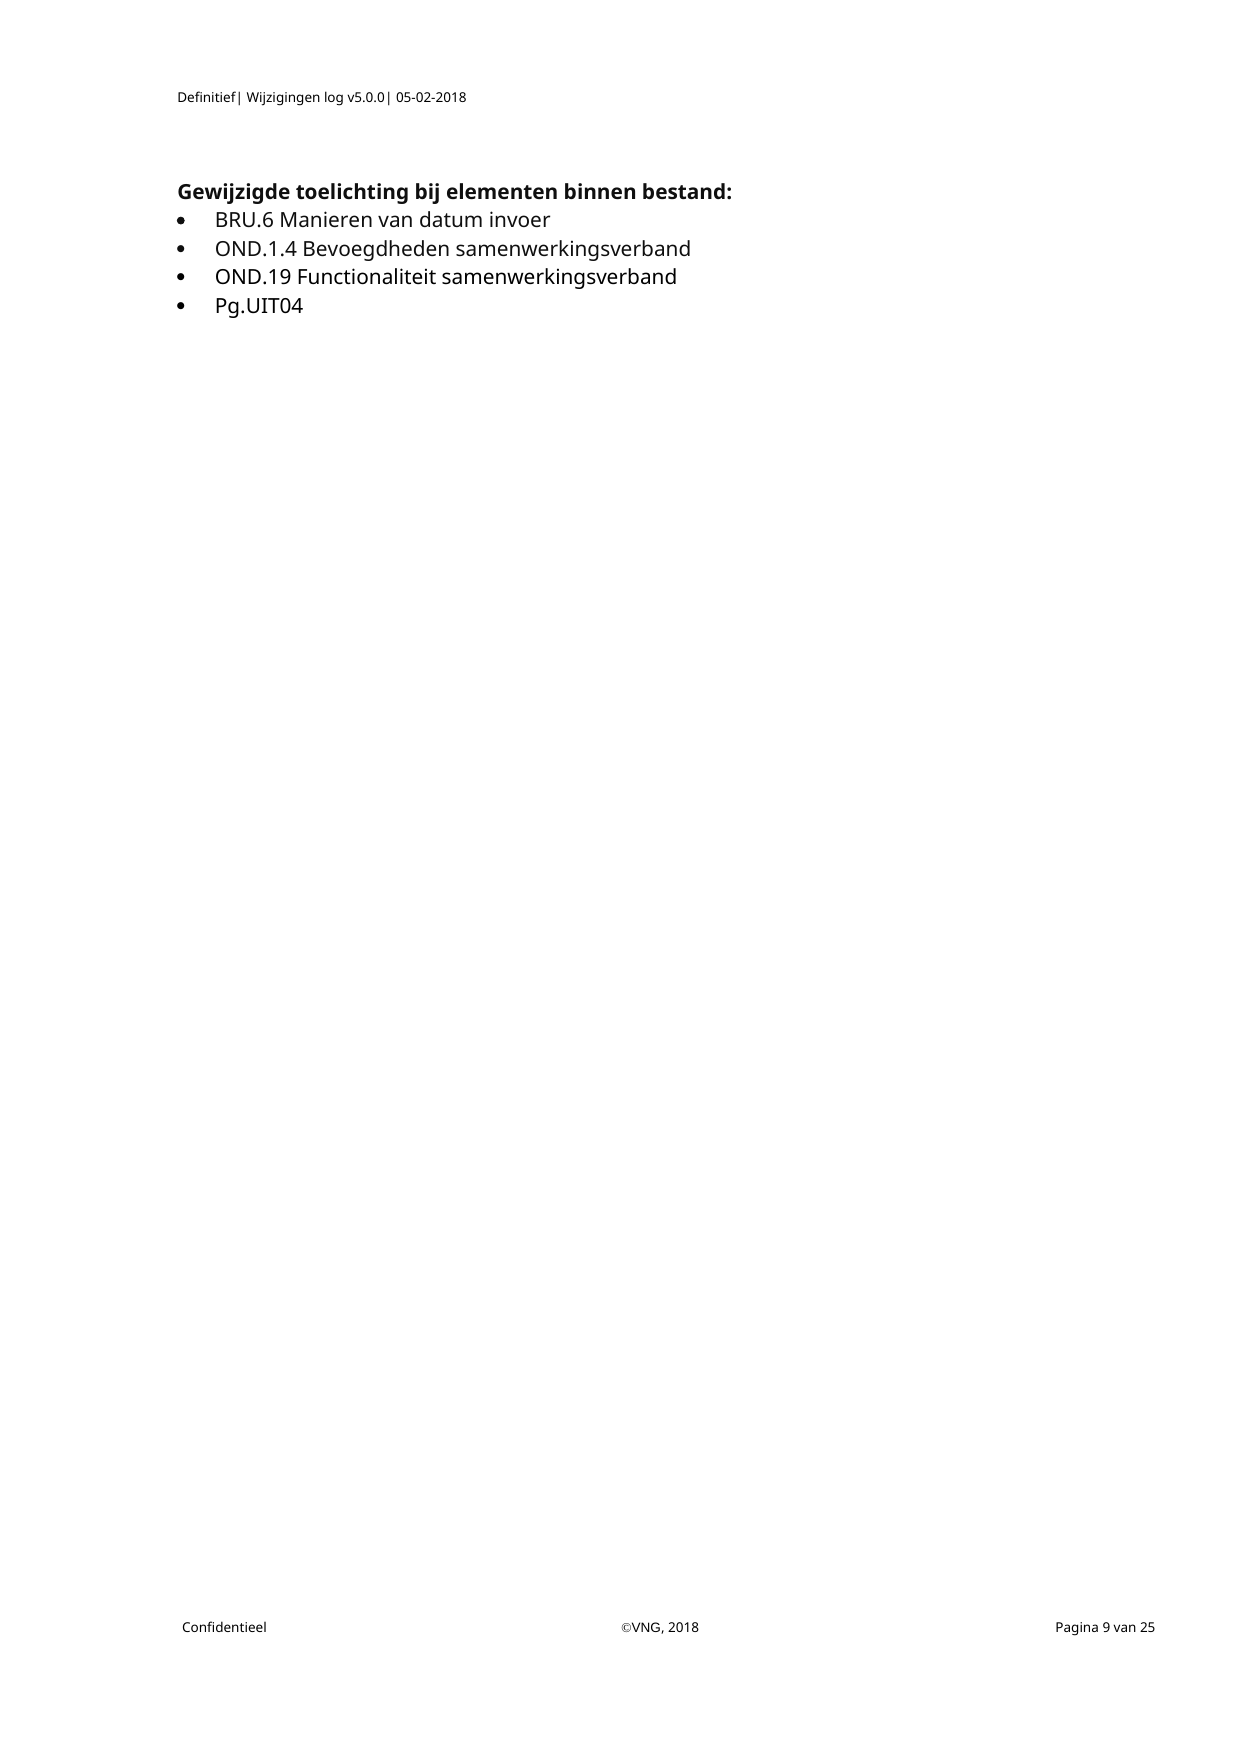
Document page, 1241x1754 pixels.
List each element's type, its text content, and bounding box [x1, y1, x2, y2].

list BRU.6 Manieren van datum invoer [177, 206, 1063, 234]
list OND.19 Functionaliteit samenwerkingsverband [177, 262, 1063, 291]
list Pg.UIT04 [177, 291, 1063, 319]
text Gewijzigde toelichting bij elementen binnen bestand: [177, 177, 1063, 206]
list OND.1.4 Bevoegdheden samenwerkingsverband [177, 234, 1063, 262]
